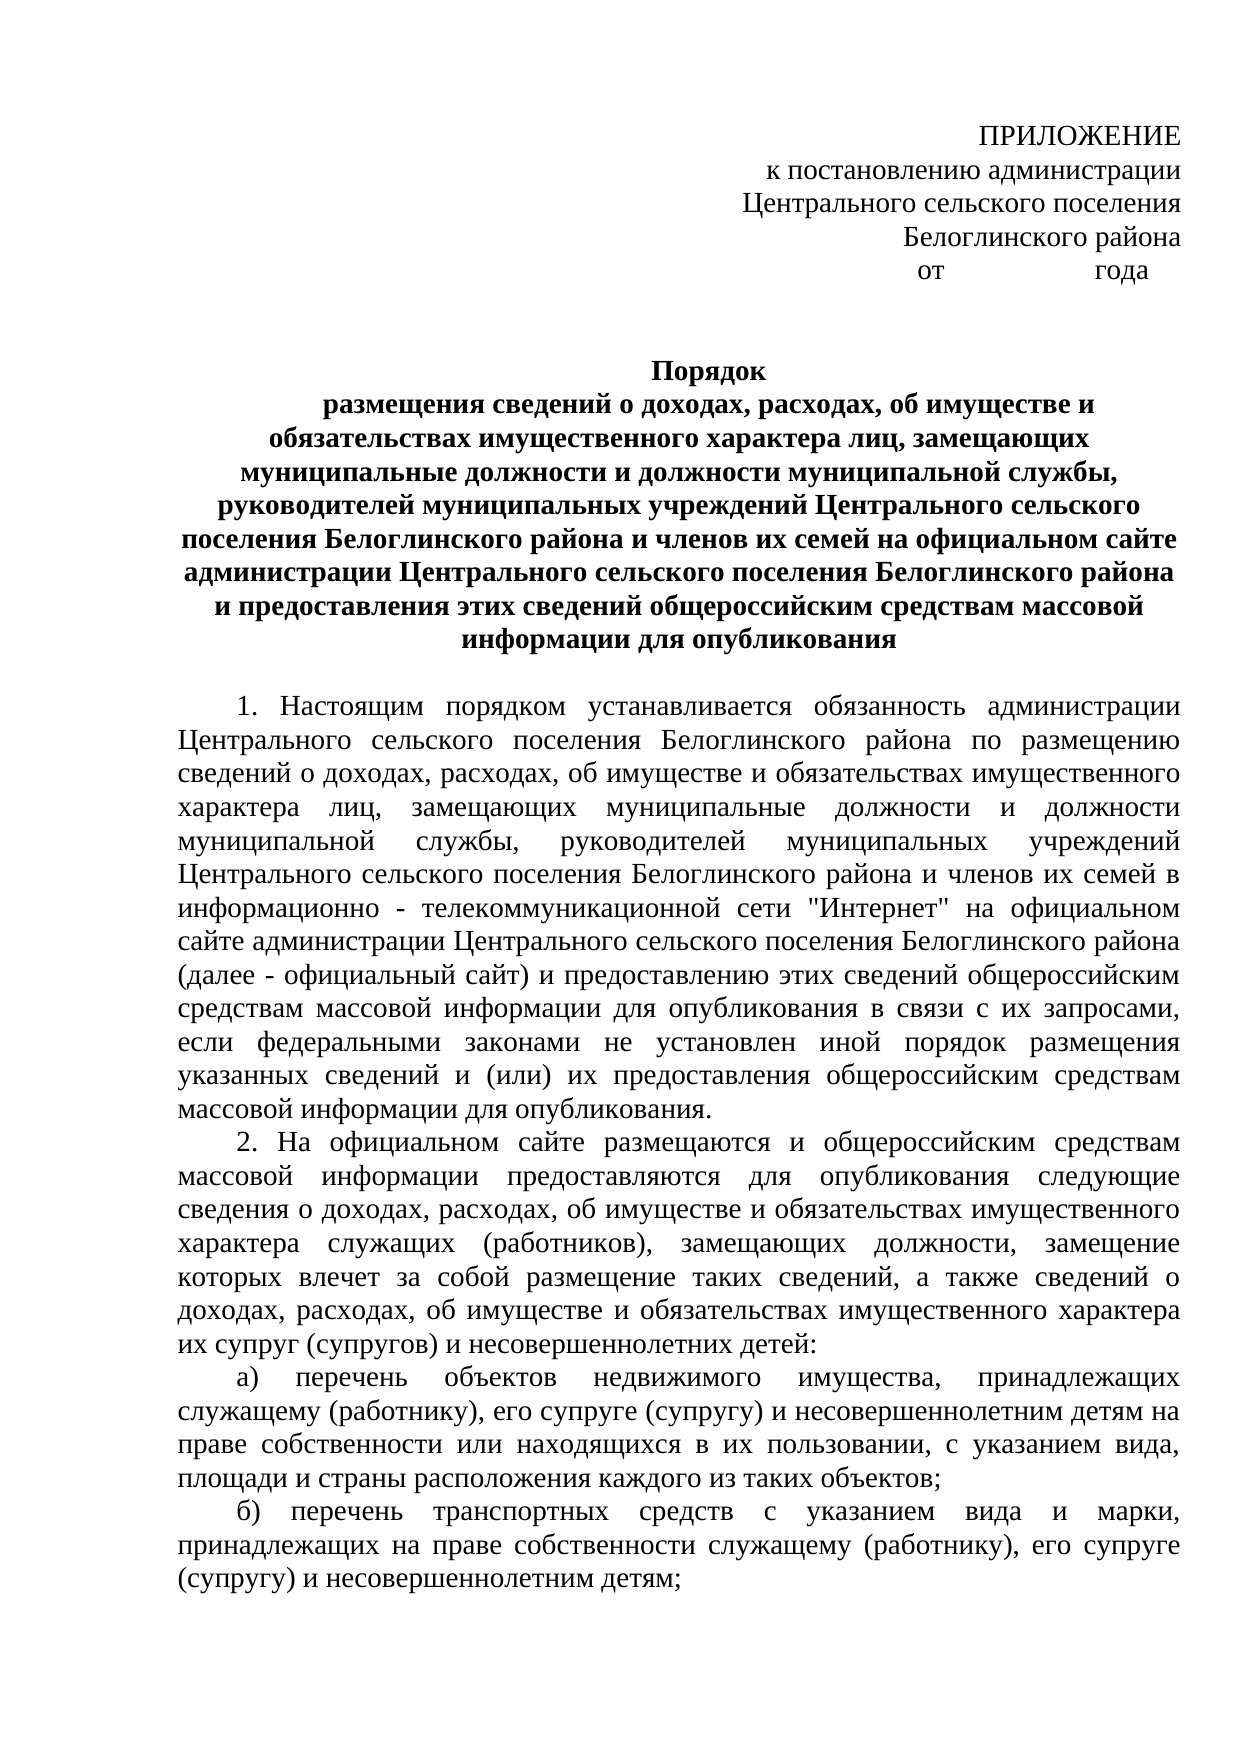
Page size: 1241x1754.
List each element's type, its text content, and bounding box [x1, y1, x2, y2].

text к постановлению администрации [177, 152, 1181, 185]
text Порядок [177, 353, 1181, 387]
text размещения сведений о доходах, расходах, об имуществе и обязательствах имущественного характера лиц, замещающих муниципальные должности и должности муниципальной службы, руководителей муниципальных учреждений Центрального сельского поселения Белоглинского района и членов их семей на официальном сайте администрации Центрального сельского поселения Белоглинского района и предоставления этих сведений общероссийским средствам массовой информации для опубликования [177, 387, 1181, 655]
text а) перечень объектов недвижимого имущества, принадлежащих служащему (работнику), его супруге (супругу) и несовершеннолетним детям на праве собственности или находящихся в их пользовании, с указанием вида, площади и страны расположения каждого из таких объектов; [177, 1359, 1181, 1493]
text Центрального сельского поселения [177, 185, 1181, 219]
text ПРИЛОЖЕНИЕ [177, 118, 1181, 152]
text Белоглинского района [177, 219, 1181, 252]
text от года [841, 252, 1181, 286]
text 2. На официальном сайте размещаются и общероссийским средствам массовой информации предоставляются для опубликования следующие сведения о доходах, расходах, об имуществе и обязательствах имущественного характера служащих (работников), замещающих должности, замещение которых влечет за собой размещение таких сведений, а также сведений о доходах, расходах, об имуществе и обязательствах имущественного характера их супруг (супругов) и несовершеннолетних детей: [177, 1124, 1181, 1359]
text б) перечень транспортных средств с указанием вида и марки, принадлежащих на праве собственности служащему (работнику), его супруге (супругу) и несовершеннолетним детям; [177, 1493, 1181, 1594]
text 1. Настоящим порядком устанавливается обязанность администрации Центрального сельского поселения Белоглинского района по размещению сведений о доходах, расходах, об имуществе и обязательствах имущественного характера лиц, замещающих муниципальные должности и должности муниципальной службы, руководителей муниципальных учреждений Центрального сельского поселения Белоглинского района и членов их семей в информационно - телекоммуникационной сети "Интернет" на официальном сайте администрации Центрального сельского поселения Белоглинского района (далее - официальный сайт) и предоставлению этих сведений общероссийским средствам массовой информации для опубликования в связи с их запросами, если федеральными законами не установлен иной порядок размещения указанных сведений и (или) их предоставления общероссийским средствам массовой информации для опубликования. [177, 688, 1181, 1124]
